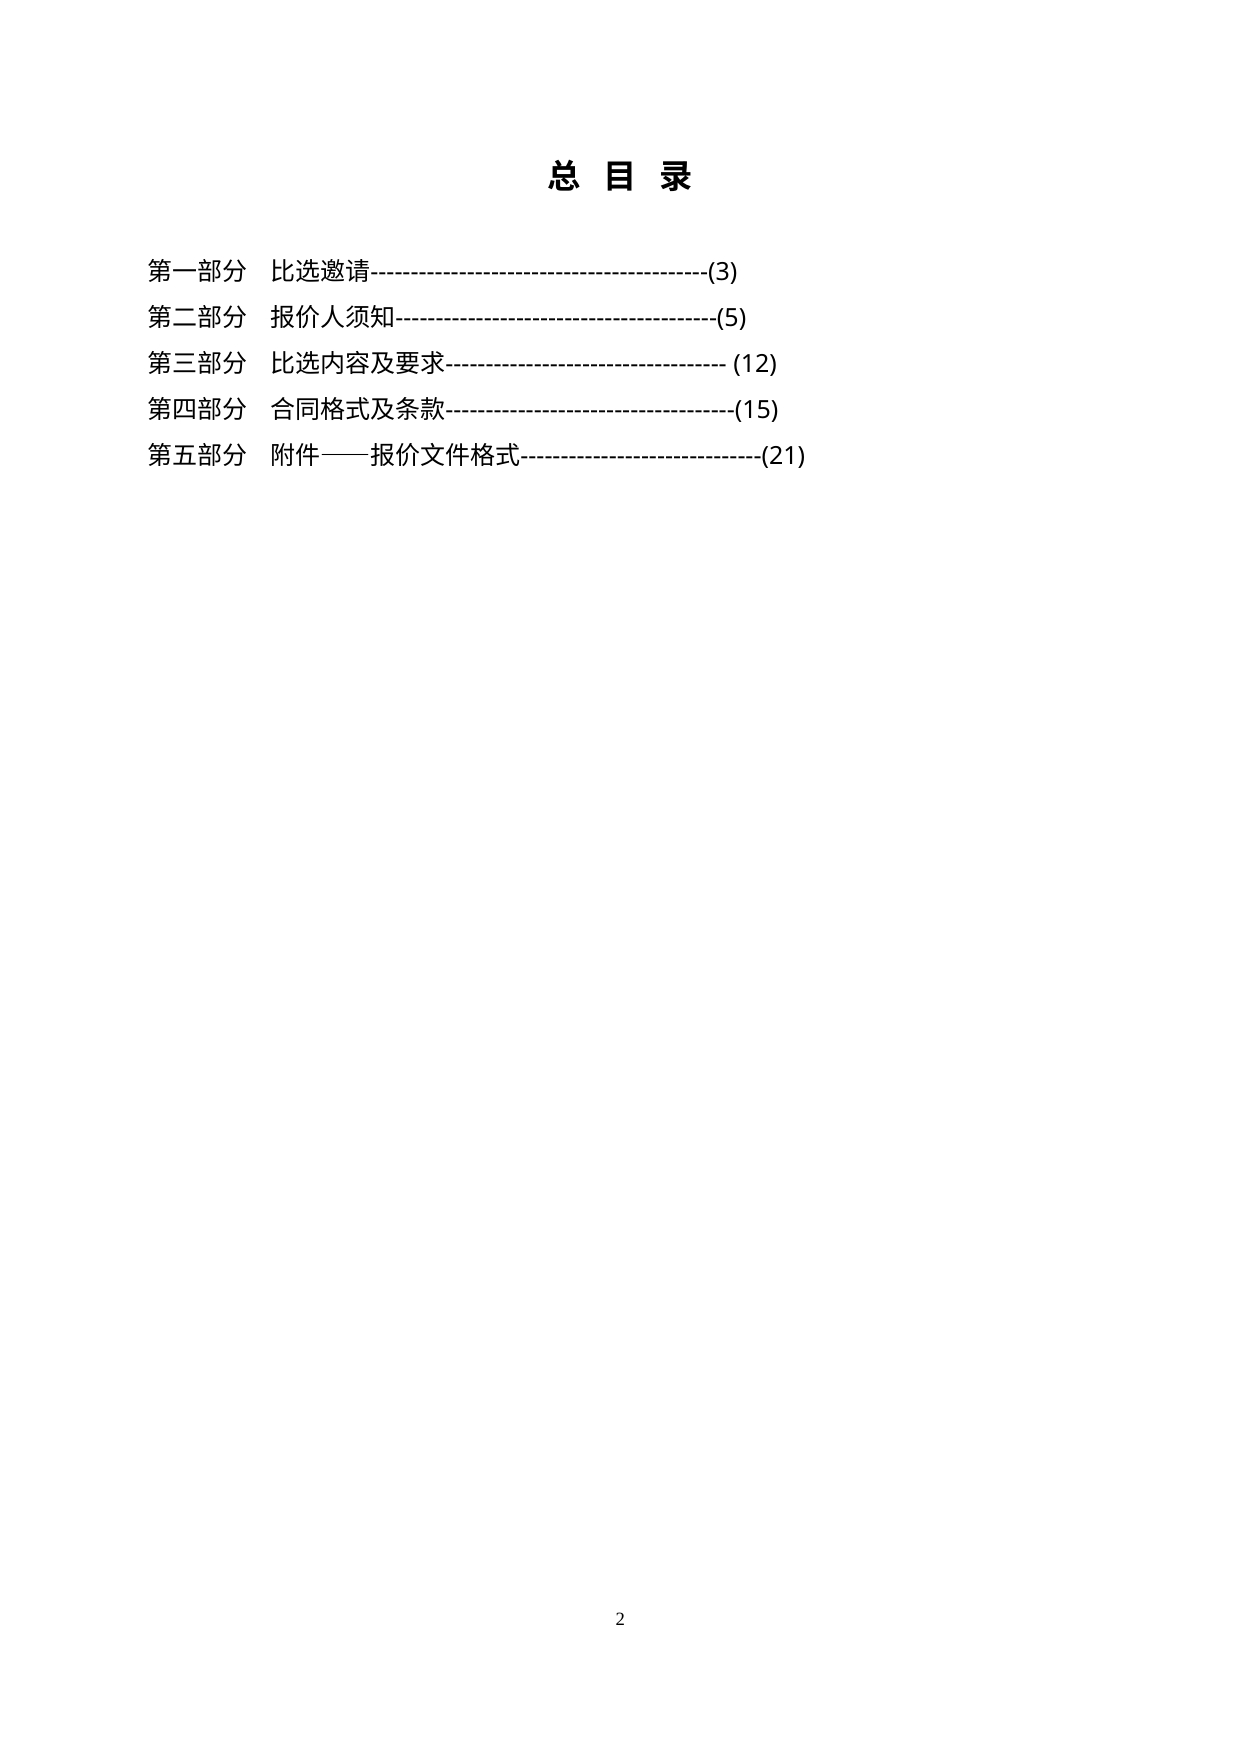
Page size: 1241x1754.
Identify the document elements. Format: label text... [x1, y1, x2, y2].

text 第二部分 报价人须知----------------------------------------(5) [148, 290, 1092, 336]
text 总 目 录 [148, 150, 1092, 198]
text 第四部分 合同格式及条款------------------------------------(15) [148, 382, 1092, 427]
text 第三部分 比选内容及要求----------------------------------- (12) [148, 336, 1092, 382]
text 第五部分 附件——报价文件格式------------------------------(21) [148, 427, 1092, 473]
text 第一部分 比选邀请------------------------------------------(3) [148, 244, 1092, 290]
